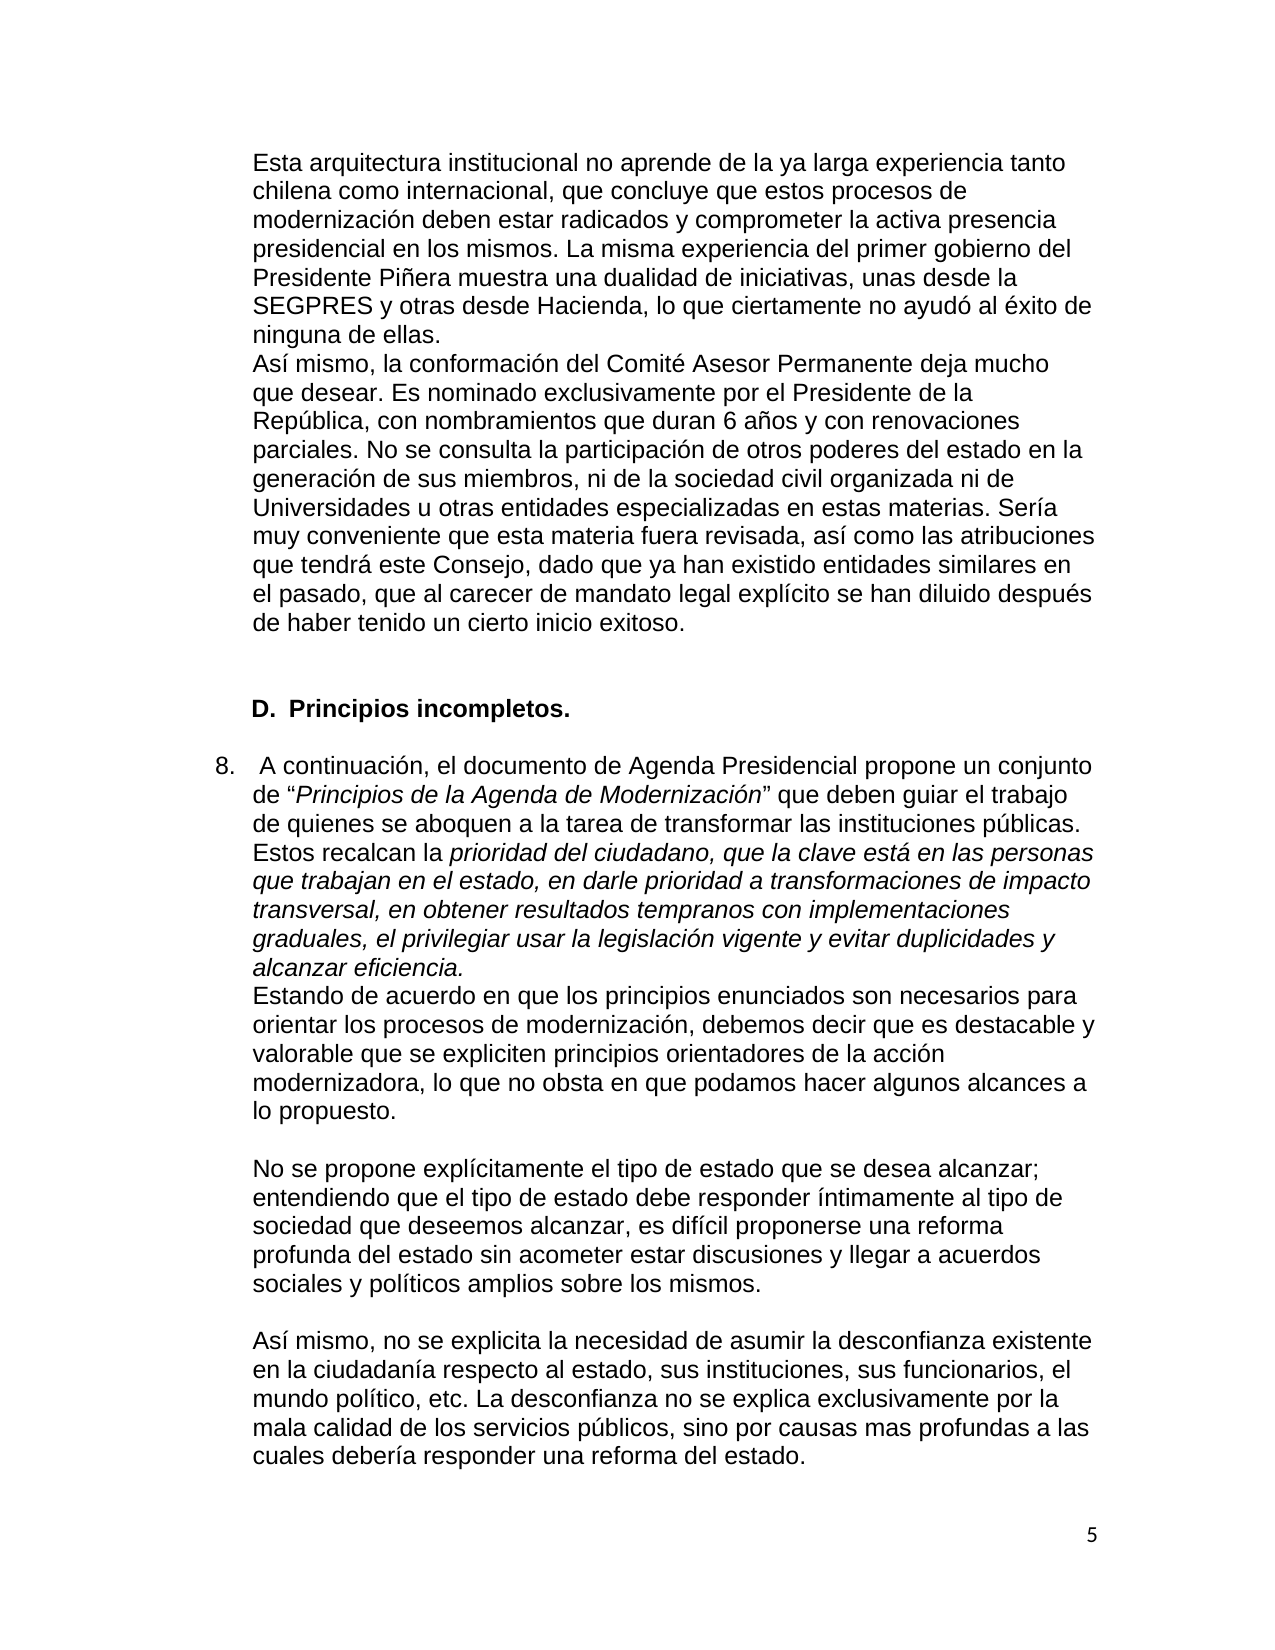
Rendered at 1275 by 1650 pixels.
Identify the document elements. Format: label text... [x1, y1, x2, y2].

list Estando de acuerdo en que los principios enunciados son necesarios para orientar los procesos de modernización, debemos decir que es destacable y valorable que se expliciten principios orientadores de la acción modernizadora, lo que no obsta en que podamos hacer algunos alcances a lo propuesto. [252, 981, 1098, 1125]
list Esta arquitectura institucional no aprende de la ya larga experiencia tanto chilena como internacional, que concluye que estos procesos de modernización deben estar radicados y comprometer la activa presencia presidencial en los mismos. La misma experiencia del primer gobierno del Presidente Piñera muestra una dualidad de iniciativas, unas desde la SEGPRES y otras desde Hacienda, lo que ciertamente no ayudó al éxito de ninguna de ellas. [252, 148, 1098, 349]
list Principios incompletos. [251, 694, 1098, 723]
list Así mismo, no se explicita la necesidad de asumir la desconfianza existente en la ciudadanía respecto al estado, sus instituciones, sus funcionarios, el mundo político, etc. La desconfianza no se explica exclusivamente por la mala calidad de los servicios públicos, sino por causas mas profundas a las cuales debería responder una reforma del estado. [252, 1326, 1098, 1470]
list No se propone explícitamente el tipo de estado que se desea alcanzar; entendiendo que el tipo de estado debe responder íntimamente al tipo de sociedad que deseemos alcanzar, es difícil proponerse una reforma profunda del estado sin acometer estar discusiones y llegar a acuerdos sociales y políticos amplios sobre los mismos. [252, 1154, 1098, 1298]
list A continuación, el documento de Agenda Presidencial propone un conjunto de “Principios de la Agenda de Modernización” que deben guiar el trabajo de quienes se aboquen a la tarea de transformar las instituciones públicas. [215, 751, 1098, 838]
list Así mismo, la conformación del Comité Asesor Permanente deja mucho que desear. Es nominado exclusivamente por el Presidente de la República, con nombramientos que duran 6 años y con renovaciones parciales. No se consulta la participación de otros poderes del estado en la generación de sus miembros, ni de la sociedad civil organizada ni de Universidades u otras entidades especializadas en estas materias. Sería muy conveniente que esta materia fuera revisada, así como las atribuciones que tendrá este Consejo, dado que ya han existido entidades similares en el pasado, que al carecer de mandato legal explícito se han diluido después de haber tenido un cierto inicio exitoso. [252, 349, 1098, 636]
list Estos recalcan la prioridad del ciudadano, que la clave está en las personas que trabajan en el estado, en darle prioridad a transformaciones de impacto transversal, en obtener resultados tempranos con implementaciones graduales, el privilegiar usar la legislación vigente y evitar duplicidades y alcanzar eficiencia. [252, 838, 1098, 981]
